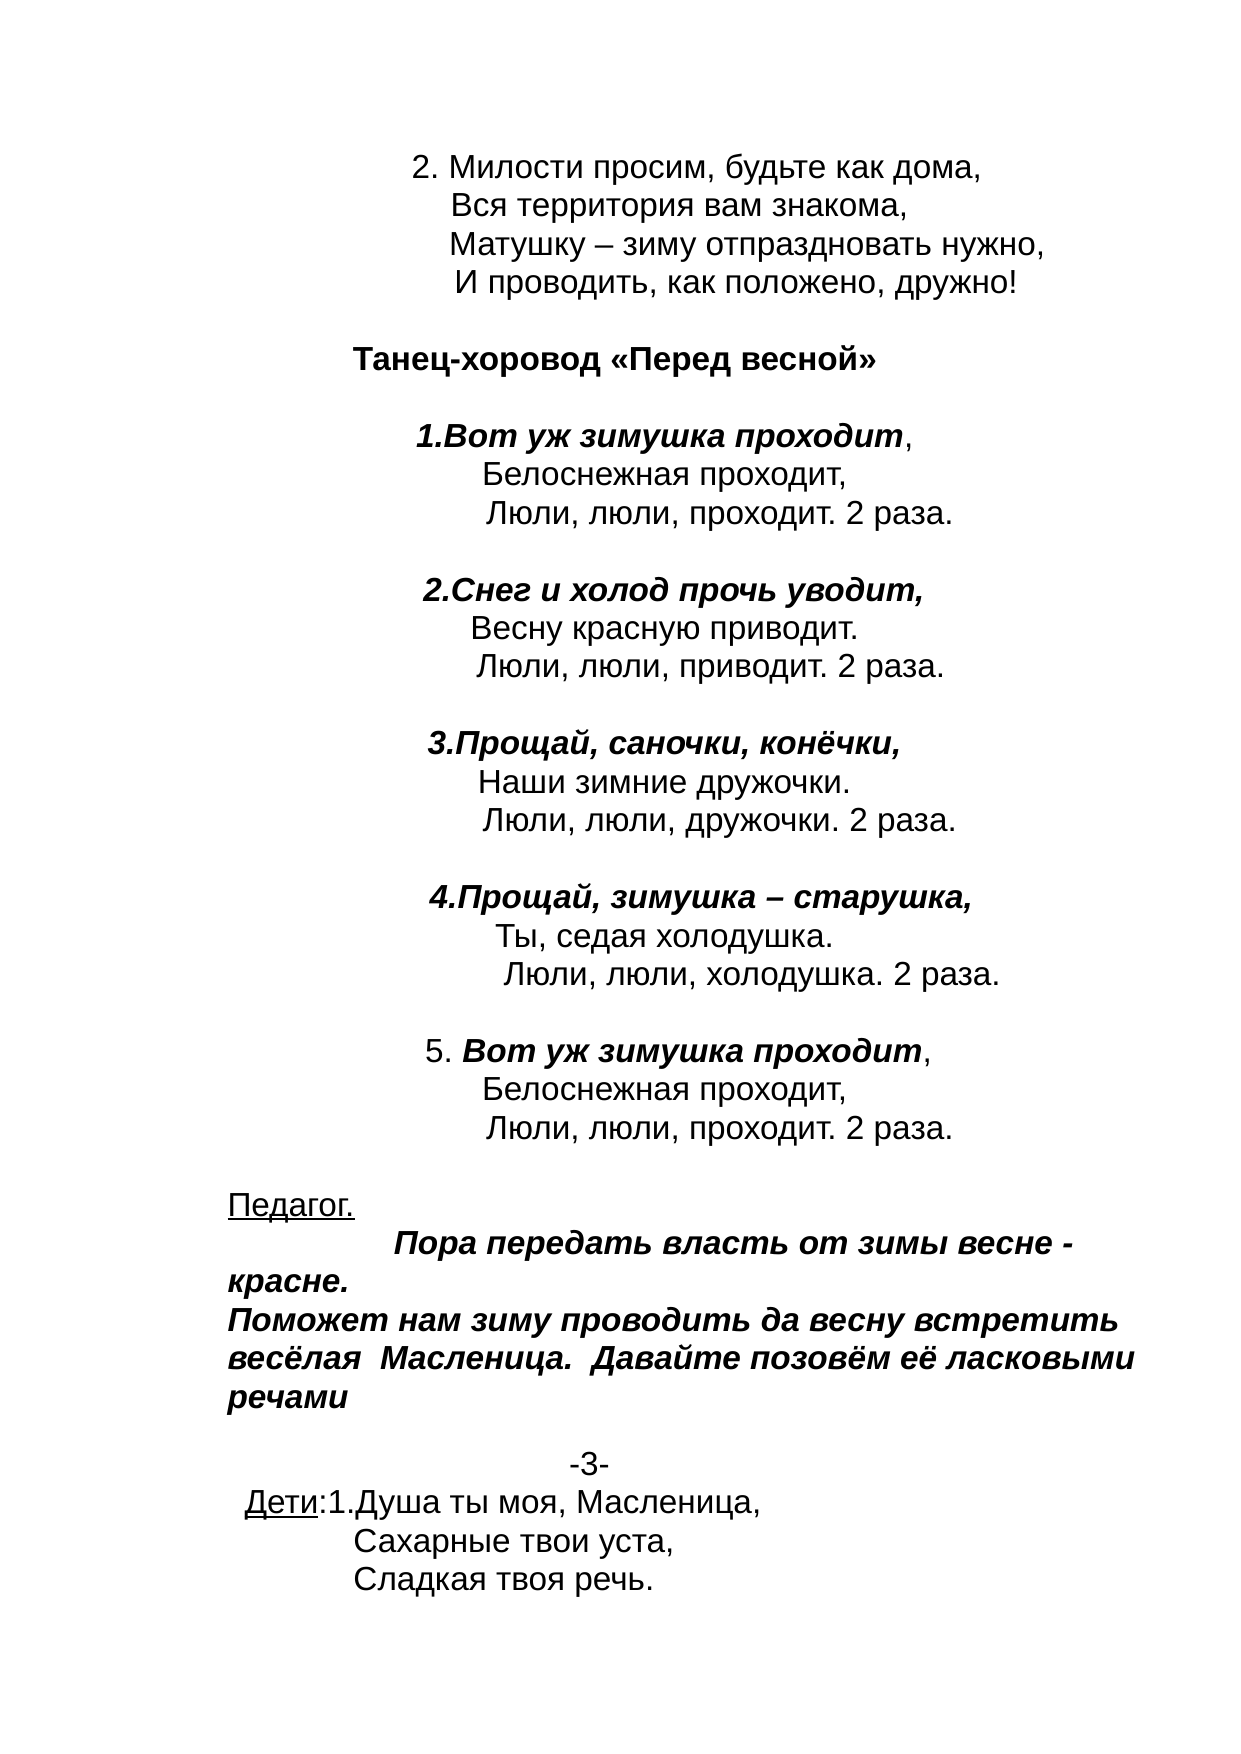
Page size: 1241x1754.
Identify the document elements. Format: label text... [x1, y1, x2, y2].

text Дети:1.Душа ты моя, Масленица, [244, 1482, 1152, 1521]
text Педагог. [227, 1185, 1152, 1223]
text Танец-хоровод «Перед весной» [177, 339, 1152, 377]
text Поможет нам зиму проводить да весну встретить весёлая Масленица. Давайте позовём её ласковыми речами [227, 1300, 1152, 1415]
text 2. Милости просим, будьте как дома, [190, 147, 1152, 185]
text Ты, седая холодушка. [177, 916, 1152, 954]
text 4.Прощай, зимушка – старушка, [177, 877, 1152, 916]
text Люли, люли, проходит. 2 раза. [177, 1108, 1152, 1146]
text 2.Снег и холод прочь уводит, [177, 570, 1152, 608]
text Весну красную приводит. [177, 608, 1152, 647]
text Люли, люли, холодушка. 2 раза. [177, 954, 1152, 992]
text -3- [227, 1444, 1152, 1482]
text Вся территория вам знакома, [413, 185, 1152, 224]
text Люли, люли, приводит. 2 раза. [177, 647, 1152, 685]
text Пора передать власть от зимы весне - красне. [227, 1223, 1152, 1300]
text И проводить, как положено, дружно! [177, 262, 1152, 301]
text Наши зимние дружочки. [177, 762, 1152, 800]
text 3.Прощай, саночки, конёчки, [177, 723, 1152, 762]
text Люли, люли, дружочки. 2 раза. [177, 800, 1152, 839]
text 1.Вот уж зимушка проходит, [177, 416, 1152, 454]
text Белоснежная проходит, [177, 454, 1152, 493]
text 5. Вот уж зимушка проходит, [177, 1031, 1152, 1069]
text Люли, люли, проходит. 2 раза. [177, 493, 1152, 531]
text Белоснежная проходит, [177, 1069, 1152, 1108]
text Сладкая твоя речь. [215, 1559, 1152, 1598]
text Матушку – зиму отпраздновать нужно, [227, 224, 1152, 262]
text Сахарные твои уста, [215, 1521, 1152, 1559]
